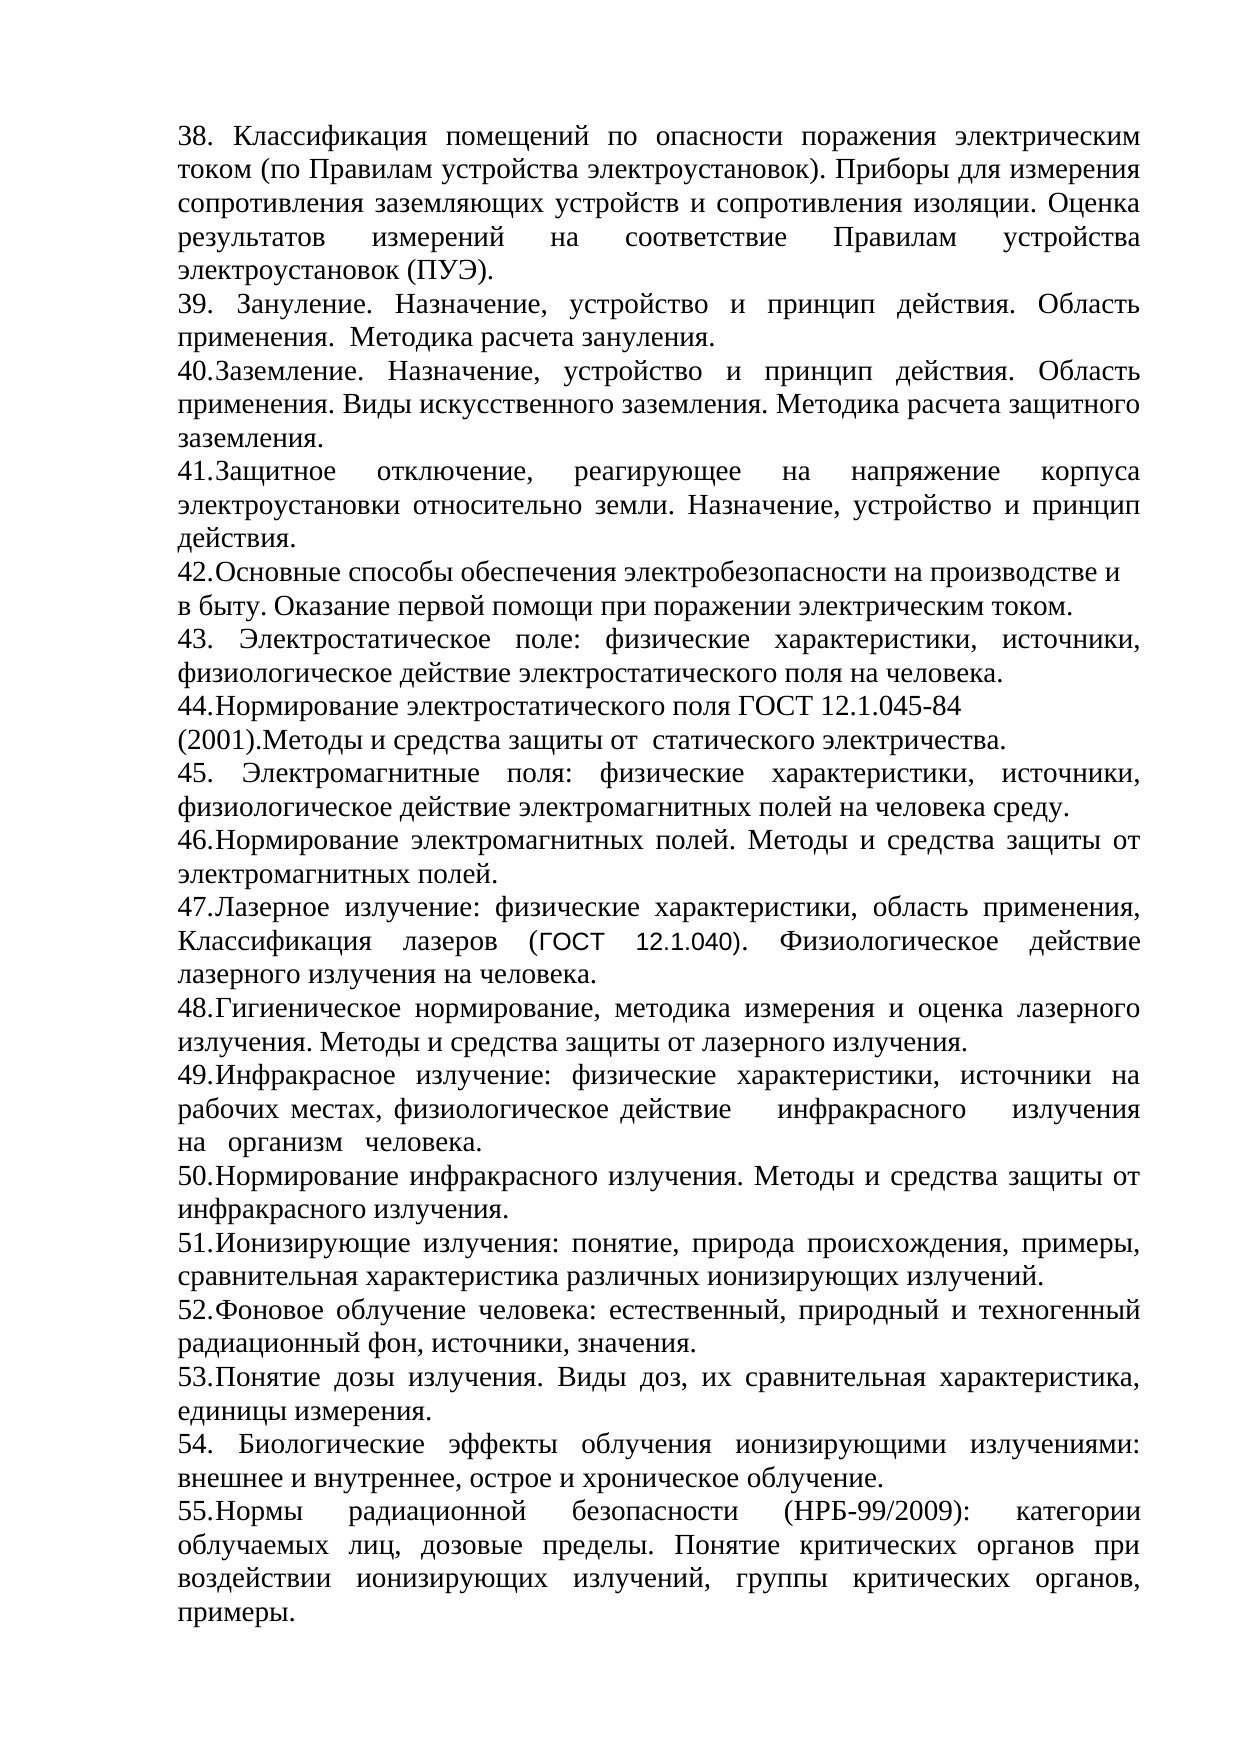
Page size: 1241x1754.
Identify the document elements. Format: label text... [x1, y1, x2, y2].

list Электромагнитные поля: физические характеристики, источники, физиологическое действие электромагнитных полей на человека среду. [177, 755, 1141, 822]
list Основные способы обеспечения электробезопасности на производстве и в быту. Оказание первой помощи при поражении электрическим током. [177, 554, 1141, 621]
list Нормирование инфракрасного излучения. Методы и средства защиты от инфракрасного излучения. [177, 1158, 1141, 1225]
list Ионизирующие излучения: понятие, природа происхождения, примеры, сравнительная характеристика различных ионизирующих излучений. [177, 1225, 1141, 1292]
list Нормы радиационной безопасности (НРБ-99/2009): категории облучаемых лиц, дозовые пределы. Понятие критических органов при воздействии ионизирующих излучений, группы критических органов, примеры. [177, 1493, 1141, 1627]
list Заземление. Назначение, устройство и принцип действия. Область применения. Виды искусственного заземления. Методика расчета защитного заземления. [177, 353, 1141, 453]
list Биологические эффекты облучения ионизирующими излучениями: внешнее и внутреннее, острое и хроническое облучение. [177, 1426, 1141, 1493]
list Классификация помещений по опасности поражения электрическим током (по Правилам устройства электроустановок). Приборы для измерения сопротивления заземляющих устройств и сопротивления изоляции. Оценка результатов измерений на соответствие Правилам устройства электроустановок (ПУЭ). [177, 118, 1141, 286]
list Защитное отключение, реагирующее на напряжение корпуса электроустановки относительно земли. Назначение, устройство и принцип действия. [177, 453, 1141, 554]
list Зануление. Назначение, устройство и принцип действия. Область применения. Методика расчета зануления. [177, 286, 1141, 353]
list Понятие дозы излучения. Виды доз, их сравнительная характеристика, единицы измерения. [177, 1359, 1141, 1426]
list Гигиеническое нормирование, методика измерения и оценка лазерного излучения. Методы и средства защиты от лазерного излучения. [177, 990, 1141, 1057]
list Нормирование электромагнитных полей. Методы и средства защиты от электромагнитных полей. [177, 822, 1141, 889]
list Фоновое облучение человека: естественный, природный и техногенный радиационный фон, источники, значения. [177, 1292, 1141, 1359]
list Нормирование электростатического поля ГОСТ 12.1.045-84 (2001).Методы и средства защиты от статического электричества. [177, 688, 1141, 755]
list Лазерное излучение: физические характеристики, область применения, Классификация лазеров (ГОСТ 12.1.040). Физиологическое действие лазерного излучения на человека. [177, 889, 1141, 990]
list Инфракрасное излучение: физические характеристики, источники на рабочих местах, физиологическое действие инфракрасного излучения на организм человека. [177, 1057, 1141, 1158]
list Электростатическое поле: физические характеристики, источники, физиологическое действие электростатического поля на человека. [177, 621, 1141, 688]
